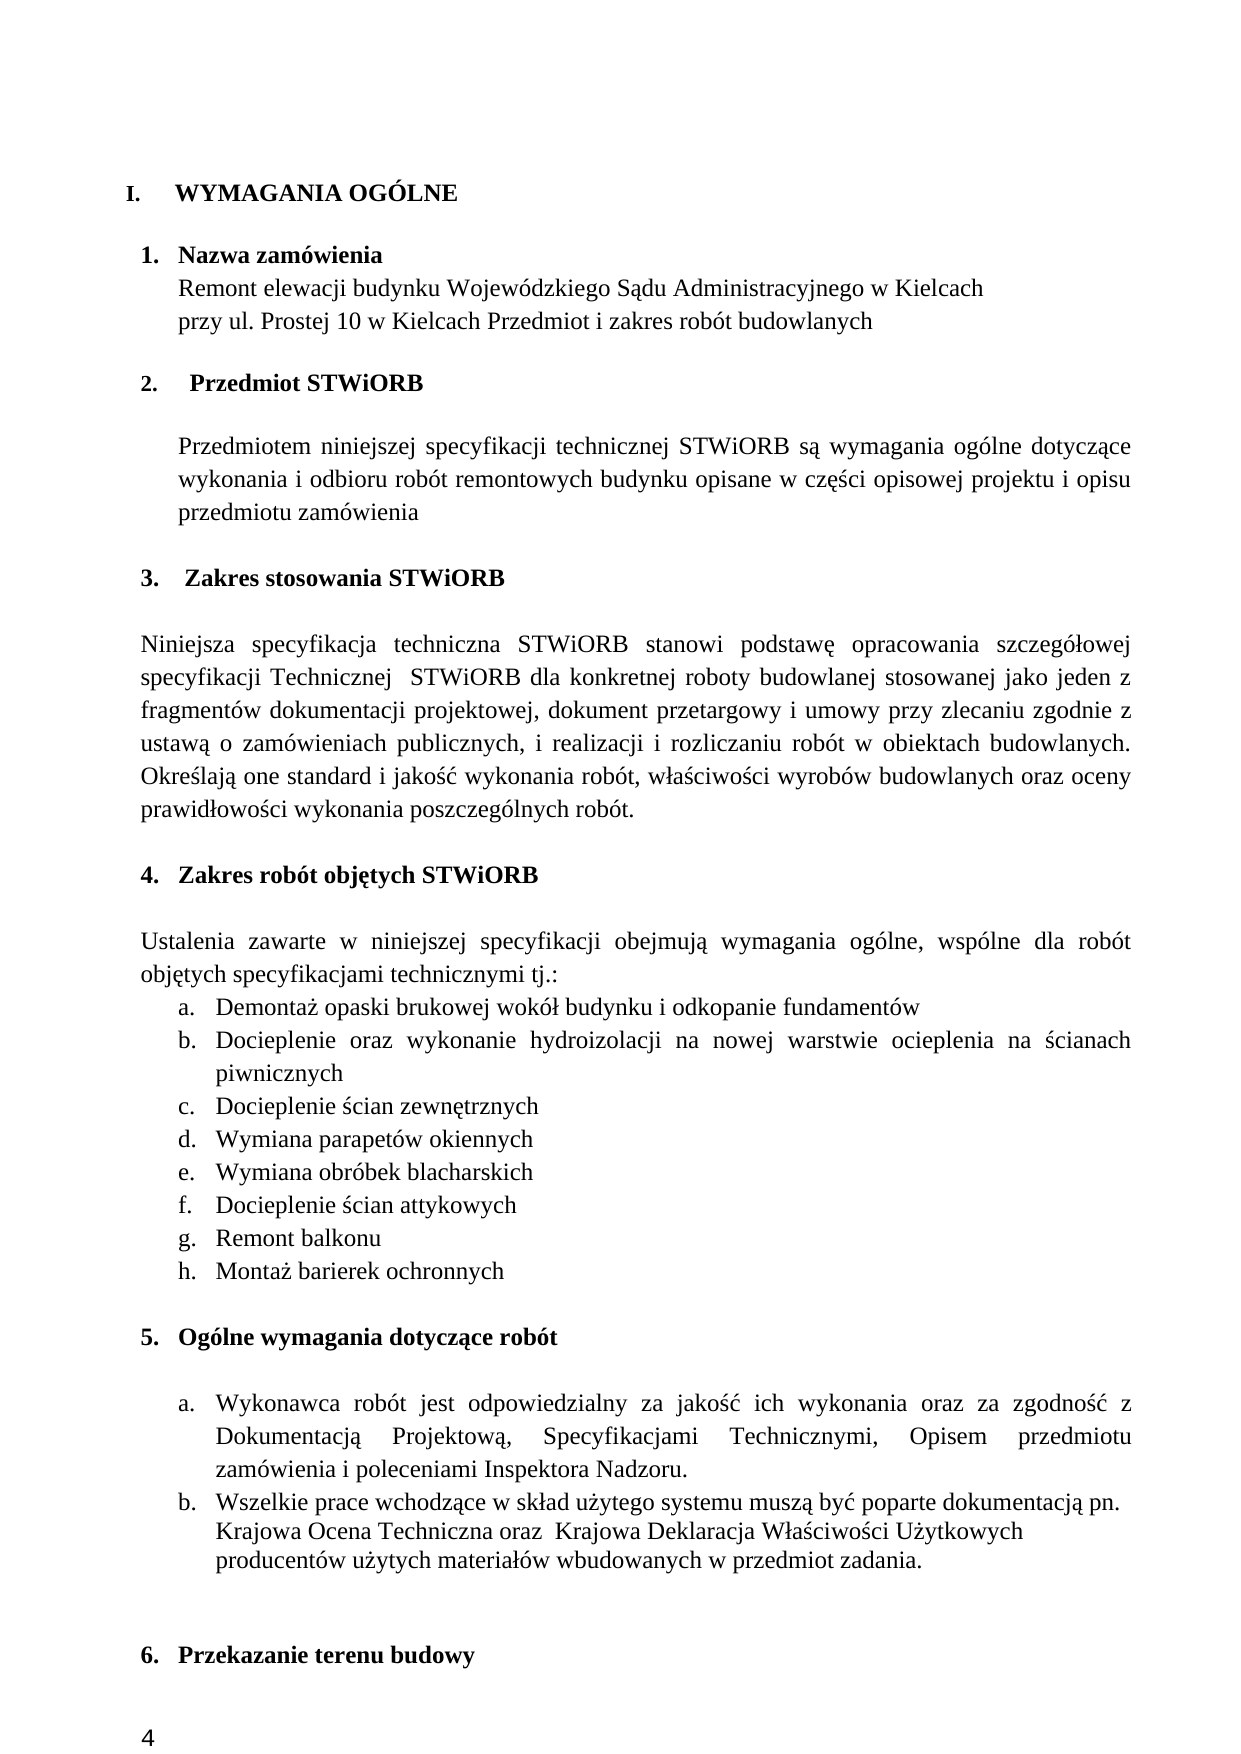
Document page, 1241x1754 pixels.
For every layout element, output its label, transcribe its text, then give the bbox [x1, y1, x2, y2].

list Nazwa zamówienia [140, 240, 1132, 269]
list Zakres robót objętych STWiORB [140, 860, 1132, 889]
text Remont elewacji budynku Wojewódzkiego Sądu Administracyjnego w Kielcach [178, 273, 1132, 302]
text Ustalenia zawarte w niniejszej specyfikacji obejmują wymagania ogólne, wspólne dla robót objętych specyfikacjami technicznymi tj.: [140, 926, 1132, 988]
text Niniejsza specyfikacja techniczna STWiORB stanowi podstawę opracowania szczegółowej specyfikacji Technicznej STWiORB dla konkretnej roboty budowlanej stosowanej jako jeden z fragmentów dokumentacji projektowej, dokument przetargowy i umowy przy zlecaniu zgodnie z ustawą o zamówieniach publicznych, i realizacji i rozliczaniu robót w obiektach budowlanych. Określają one standard i jakość wykonania robót, właściwości wyrobów budowlanych oraz oceny prawidłowości wykonania poszczególnych robót. [140, 629, 1132, 823]
list Docieplenie ścian attykowych [178, 1190, 1132, 1219]
list Wymiana parapetów okiennych [178, 1124, 1132, 1153]
list Wszelkie prace wchodzące w skład użytego systemu muszą być poparte dokumentacją pn. Krajowa Ocena Techniczna oraz Krajowa Deklaracja Właściwości Użytkowych producentów użytych materiałów wbudowanych w przedmiot zadania. [178, 1487, 1132, 1574]
list WYMAGANIA OGÓLNE [140, 178, 1132, 207]
list Zakres stosowania STWiORB [140, 563, 1132, 592]
list Demontaż opaski brukowej wokół budynku i odkopanie fundamentów [178, 992, 1132, 1021]
list Montaż barierek ochronnych [178, 1256, 1132, 1285]
list Przekazanie terenu budowy [140, 1640, 1132, 1668]
list Przedmiot STWiORB [140, 368, 1132, 397]
list Docieplenie oraz wykonanie hydroizolacji na nowej warstwie ocieplenia na ścianach piwnicznych [178, 1025, 1132, 1087]
list Docieplenie ścian zewnętrznych [178, 1091, 1132, 1120]
list Remont balkonu [178, 1223, 1132, 1252]
list Wymiana obróbek blacharskich [178, 1157, 1132, 1186]
list Ogólne wymagania dotyczące robót [140, 1322, 1132, 1351]
text przy ul. Prostej 10 w Kielcach Przedmiot i zakres robót budowlanych [178, 306, 1132, 335]
list Wykonawca robót jest odpowiedzialny za jakość ich wykonania oraz za zgodność z Dokumentacją Projektową, Specyfikacjami Technicznymi, Opisem przedmiotu zamówienia i poleceniami Inspektora Nadzoru. [178, 1388, 1132, 1483]
text Przedmiotem niniejszej specyfikacji technicznej STWiORB są wymagania ogólne dotyczące wykonania i odbioru robót remontowych budynku opisane w części opisowej projektu i opisu przedmiotu zamówienia [178, 431, 1132, 526]
